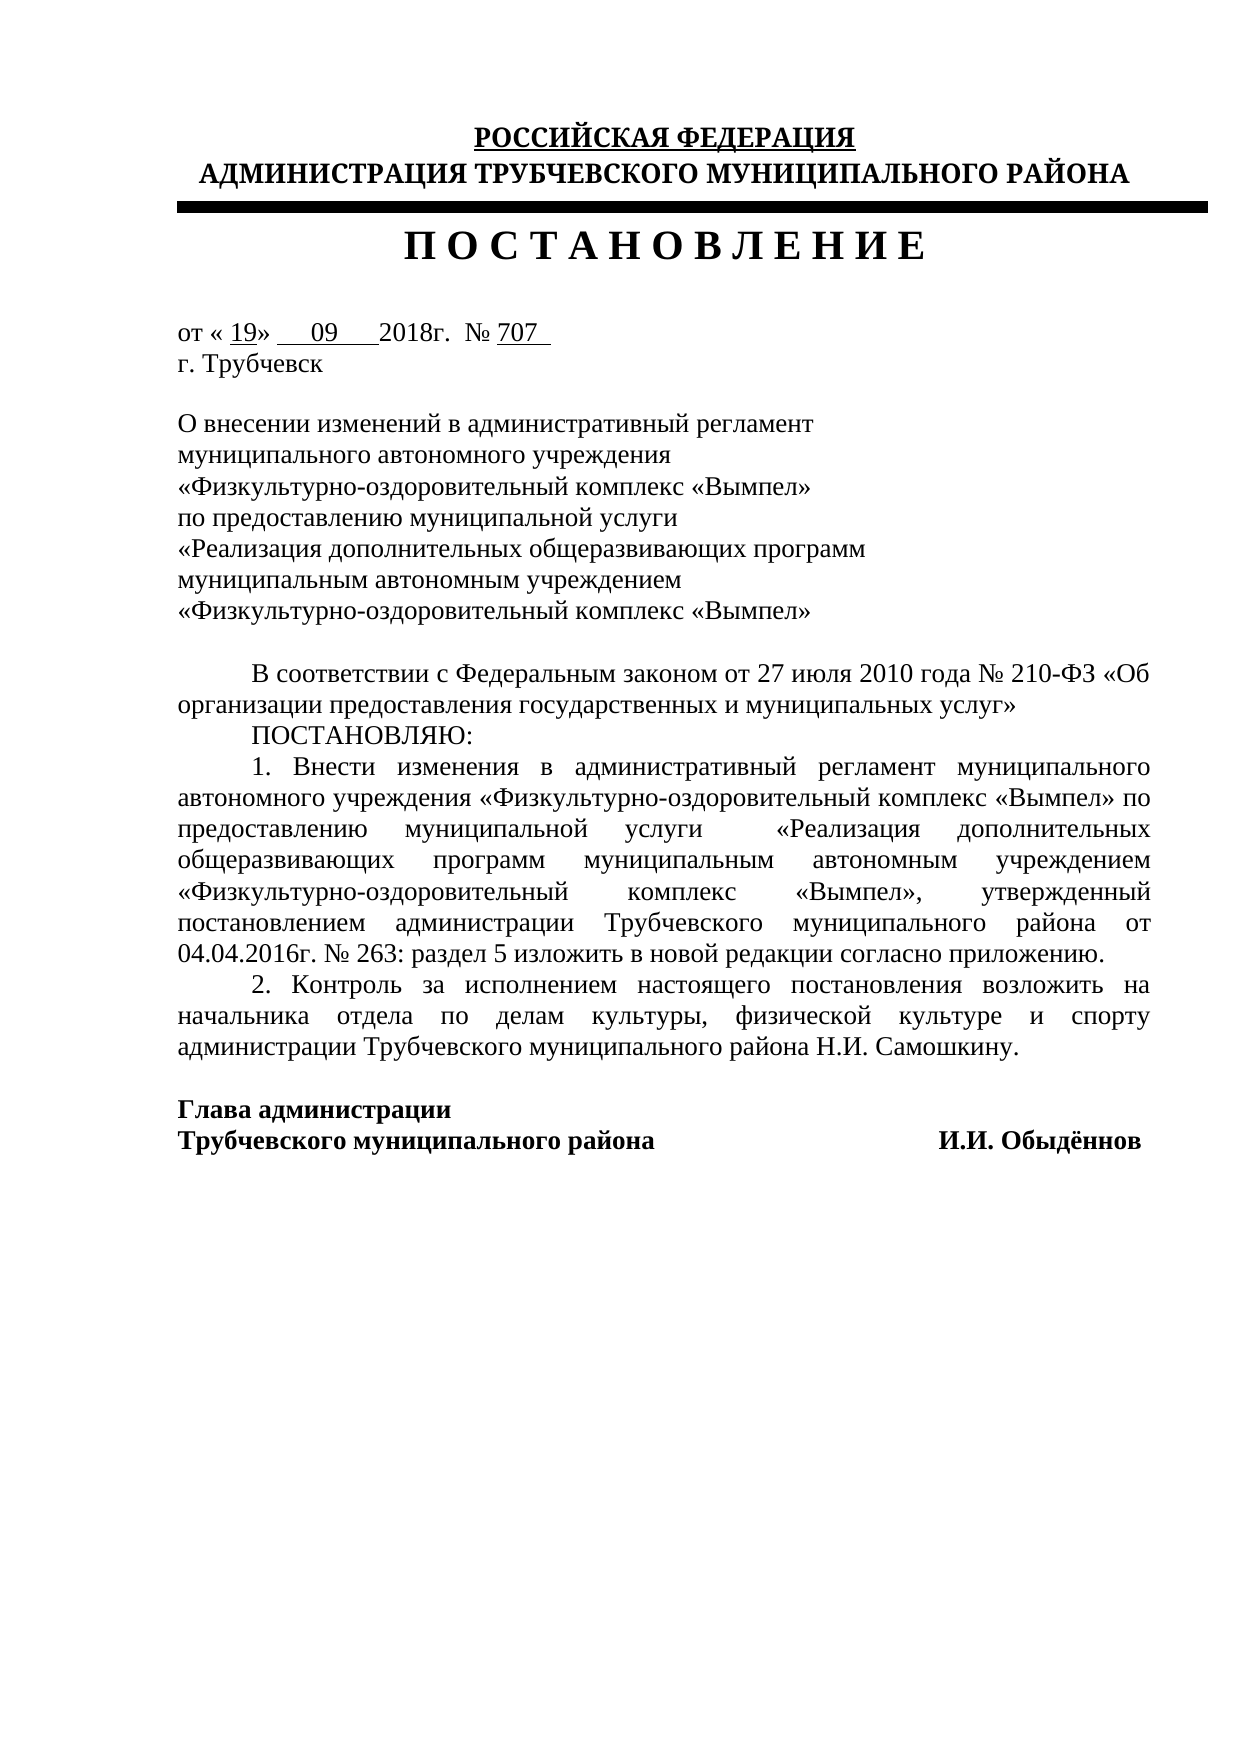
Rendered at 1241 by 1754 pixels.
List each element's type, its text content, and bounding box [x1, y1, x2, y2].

text муниципальным автономным учреждением [177, 563, 1152, 594]
text В соответствии с Федеральным законом от 27 июля 2010 года № 210-ФЗ «Об организации предоставления государственных и муниципальных услуг» [177, 657, 1152, 719]
text ПОСТАНОВЛЯЮ: [177, 719, 1152, 750]
text 1. Внести изменения в административный регламент муниципального автономного учреждения «Физкультурно-оздоровительный комплекс «Вымпел» по предоставлению муниципальной услуги «Реализация дополнительных общеразвивающих программ муниципальным автономным учреждением «Физкультурно-оздоровительный комплекс «Вымпел», утвержденный постановлением администрации Трубчевского муниципального района от 04.04.2016г. № 263: раздел 5 изложить в новой редакции согласно приложению. [177, 750, 1152, 968]
text АДМИНИСТРАЦИЯ ТРУБЧЕВСКОГО МУНИЦИПАЛЬНОГО РАЙОНА [177, 155, 1152, 192]
text от « 19» 09 2018г. № 707 [177, 316, 1152, 348]
text «Физкультурно-оздоровительный комплекс «Вымпел» [177, 470, 1152, 501]
text «Реализация дополнительных общеразвивающих программ [177, 532, 1152, 563]
text по предоставлению муниципальной услуги [177, 501, 1152, 532]
text муниципального автономного учреждения [177, 439, 1152, 470]
text г. Трубчевск [177, 348, 1152, 379]
text О внесении изменений в административный регламент [177, 407, 1152, 439]
text Глава администрации [177, 1093, 1152, 1124]
text П О С Т А Н О В Л Е Н И Е [177, 221, 1152, 268]
text «Физкультурно-оздоровительный комплекс «Вымпел» [177, 594, 1152, 626]
text 2. Контроль за исполнением настоящего постановления возложить на начальника отдела по делам культуры, физической культуре и спорту администрации Трубчевского муниципального района Н.И. Самошкину. [177, 968, 1152, 1062]
text РОССИЙСКАЯ ФЕДЕРАЦИЯ [177, 118, 1152, 155]
text Трубчевского муниципального района И.И. Обыдённов [177, 1124, 1152, 1155]
